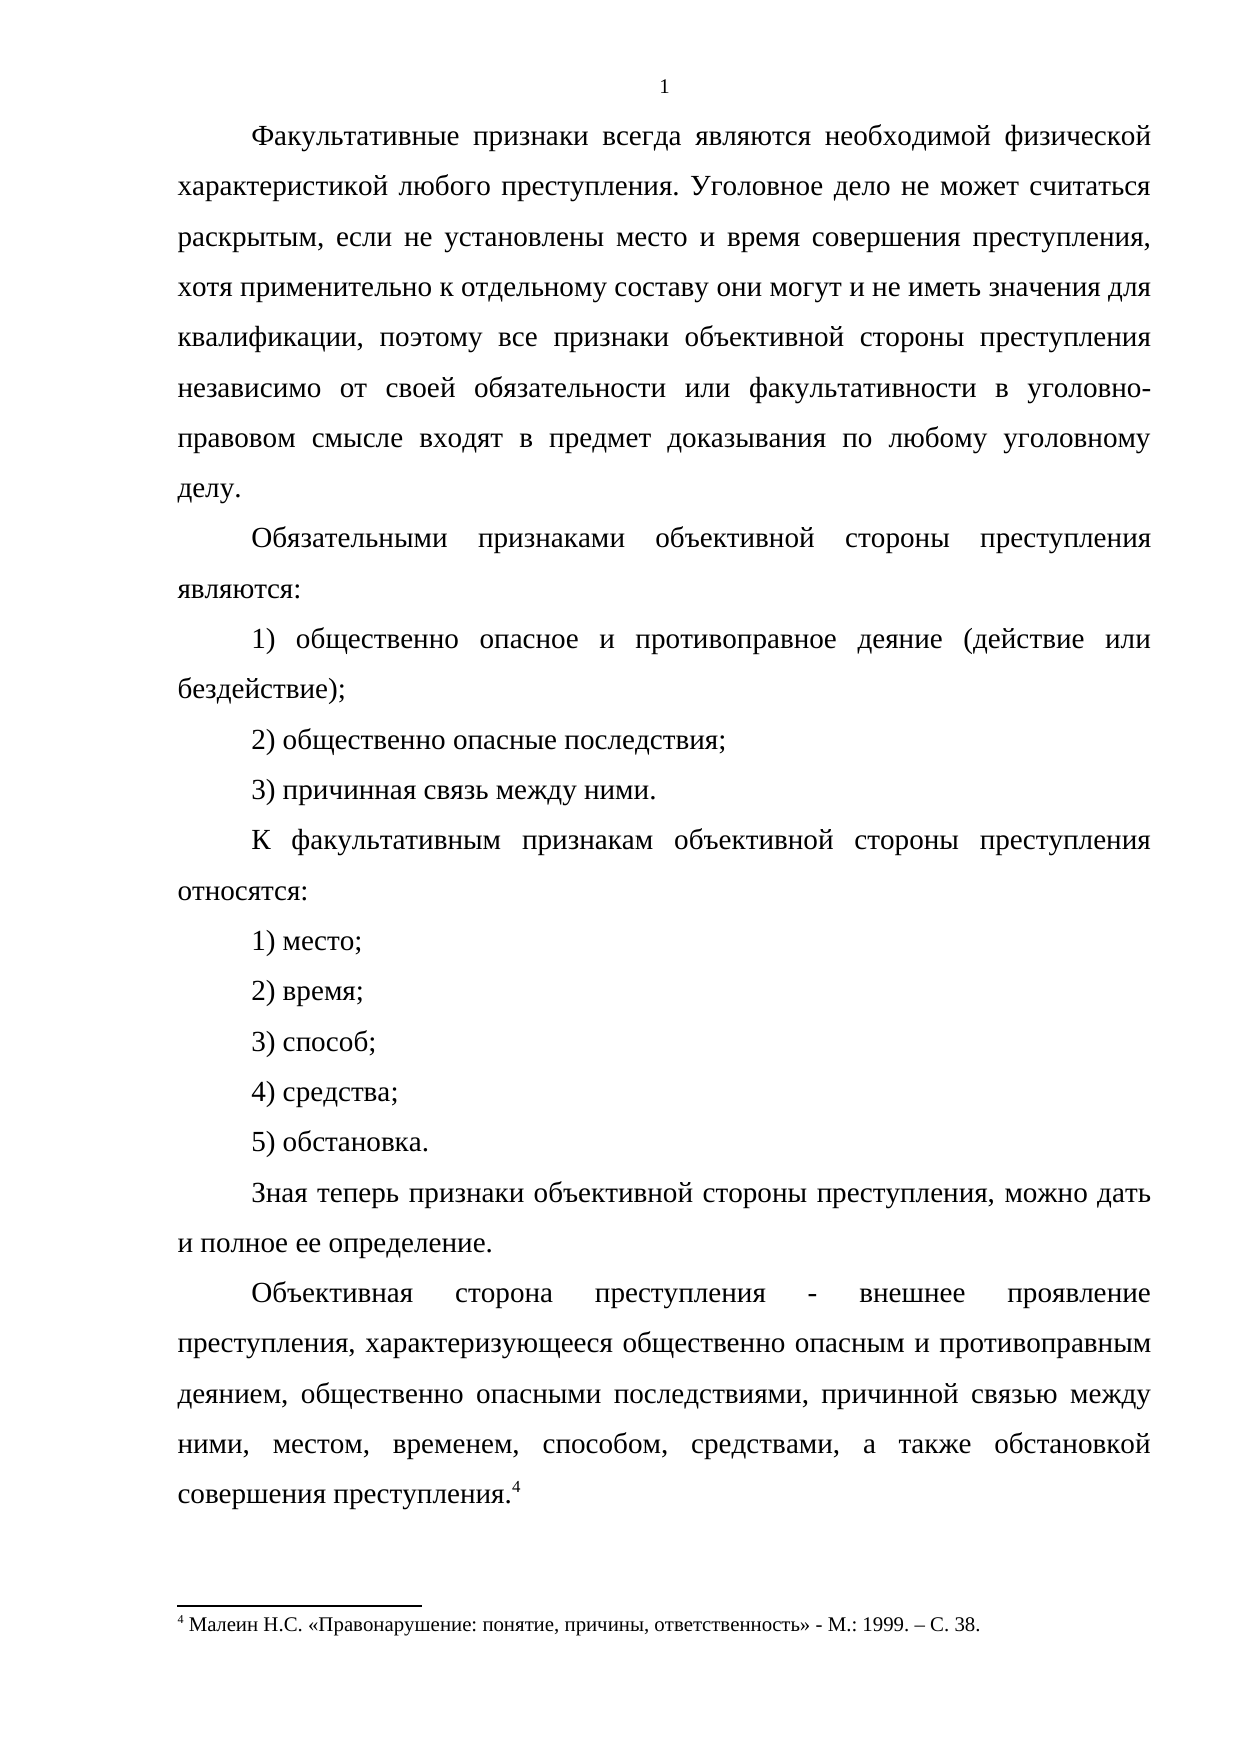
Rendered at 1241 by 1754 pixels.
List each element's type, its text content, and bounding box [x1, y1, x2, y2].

text 3) причинная связь между ними. [177, 772, 1152, 806]
text 4) средства; [177, 1074, 1152, 1108]
text 1) место; [177, 923, 1152, 957]
text Обязательными признаками объективной стороны преступления являются: [177, 521, 1152, 604]
text 5) обстановка. [177, 1124, 1152, 1158]
text 1) общественно опасное и противоправное деяние (действие или бездействие); [177, 621, 1152, 705]
text К факультативным признакам объективной стороны преступления относятся: [177, 822, 1152, 906]
text 3) способ; [177, 1024, 1152, 1057]
text Факультативные признаки всегда являются необходимой физической характеристикой любого преступления. Уголовное дело не может считаться раскрытым, если не установлены место и время совершения преступления, хотя применительно к отдельному составу они могут и не иметь значения для квалификации, поэтому все признаки объективной стороны преступления независимо от своей обязательности или факультативности в уголовно-правовом смысле входят в предмет доказывания по любому уголовному делу. [177, 118, 1152, 504]
text 2) время; [177, 973, 1152, 1007]
text Зная теперь признаки объективной стороны преступления, можно дать и полное ее определение. [177, 1175, 1152, 1258]
text Объективная сторона преступления - внешнее проявление преступления, характеризующееся общественно опасным и противоправным деянием, общественно опасными последствиями, причинной связью между ними, местом, временем, способом, средствами, а также обстановкой совершения преступления. [177, 1275, 1152, 1510]
text 2) общественно опасные последствия; [177, 722, 1152, 755]
